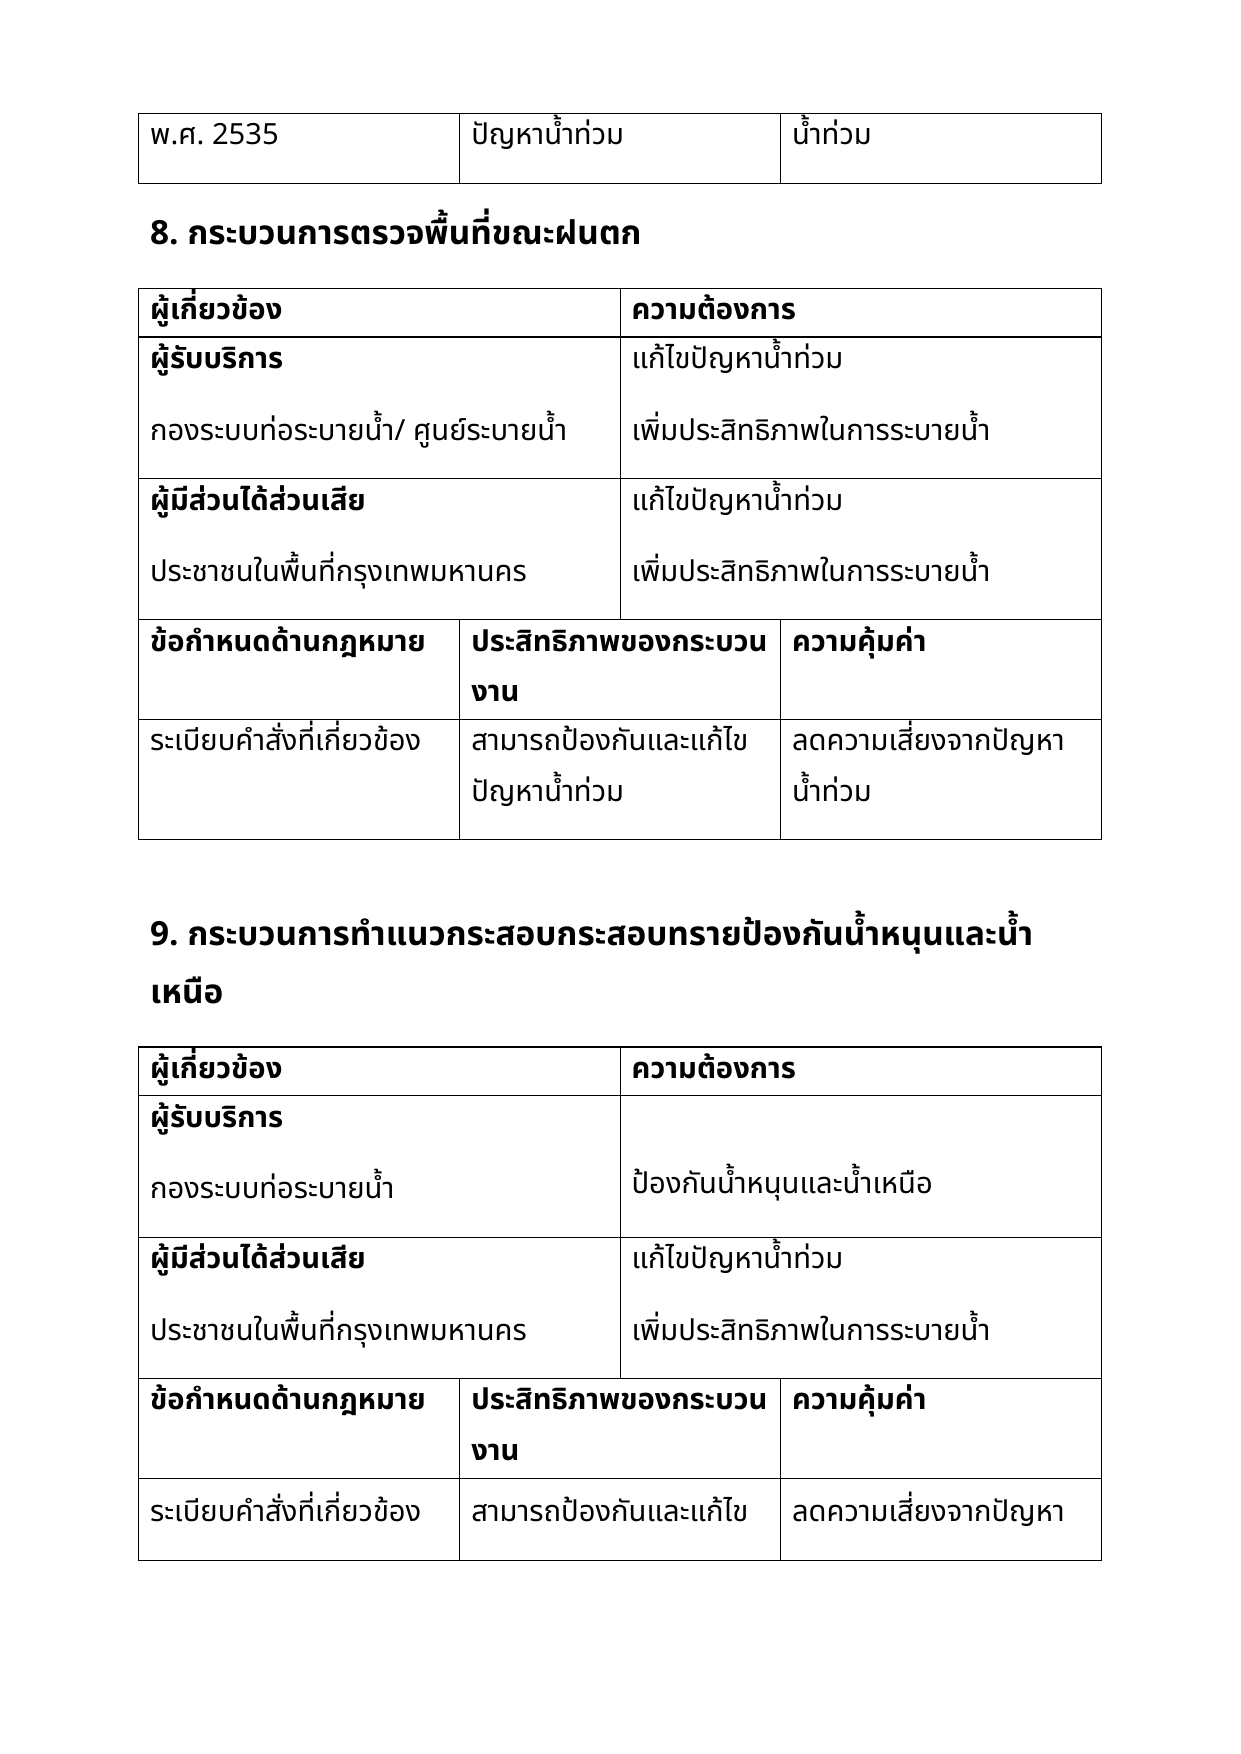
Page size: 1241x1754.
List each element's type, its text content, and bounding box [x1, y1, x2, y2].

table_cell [460, 114, 780, 182]
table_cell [621, 338, 1101, 478]
table_cell ประสิทธิภาพของกระบวนงาน [460, 1379, 780, 1477]
table_cell ความคุ้มค่า [781, 1379, 1101, 1477]
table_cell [139, 114, 459, 182]
table_cell แก้ไขปัญหาน้ำท่วม เพิ่มประสิทธิภาพในการระบายน้ำ [621, 479, 1101, 619]
table_cell ระเบียบคำสั่งที่เกี่ยวข้อง [139, 720, 459, 839]
table_cell สามารถป้องกันและแก้ไขปัญหาน้ำท่วม [460, 720, 780, 839]
table_header ผู้เกี่ยวข้อง [139, 1048, 620, 1095]
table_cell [781, 114, 1101, 182]
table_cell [460, 1479, 780, 1560]
table_cell ความคุ้มค่า [781, 620, 1101, 719]
table_cell ป้องกันน้ำหนุนและน้ำเหนือ [621, 1096, 1101, 1237]
table_cell ผู้มีส่วนได้ส่วนเสีย ประชาชนในพื้นที่กรุงเทพมหานคร [139, 479, 620, 619]
table_cell ผู้รับบริการ กองระบบท่อระบายน้ำ/ ศูนย์ระบายน้ำ [139, 338, 620, 478]
table_header ความต้องการ [621, 289, 1101, 336]
table_header ผู้เกี่ยวข้อง [139, 289, 620, 336]
table_cell ข้อกำหนดด้านกฎหมาย [139, 1379, 459, 1477]
table_cell แก้ไขปัญหาน้ำท่วม เพิ่มประสิทธิภาพในการระบายน้ำ [621, 1238, 1101, 1378]
table_cell ผู้มีส่วนได้ส่วนเสีย ประชาชนในพื้นที่กรุงเทพมหานคร [139, 1238, 620, 1378]
table_cell ประสิทธิภาพของกระบวนงาน [460, 620, 780, 719]
table_header ความต้องการ [621, 1048, 1101, 1095]
text 9. กระบวนการทำแนวกระสอบกระสอบทรายป้องกันน้ำหนุนและน้ำเหนือ [150, 909, 1090, 1018]
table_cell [139, 1479, 459, 1560]
text 8. กระบวนการตรวจพื้นที่ขณะฝนตก [150, 208, 1090, 259]
table_cell ผู้รับบริการ กองระบบท่อระบายน้ำ [139, 1096, 620, 1237]
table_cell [781, 1479, 1101, 1560]
table_cell ลดความเสี่ยงจากปัญหาน้ำท่วม [781, 720, 1101, 839]
table_cell ข้อกำหนดด้านกฎหมาย [139, 620, 459, 719]
